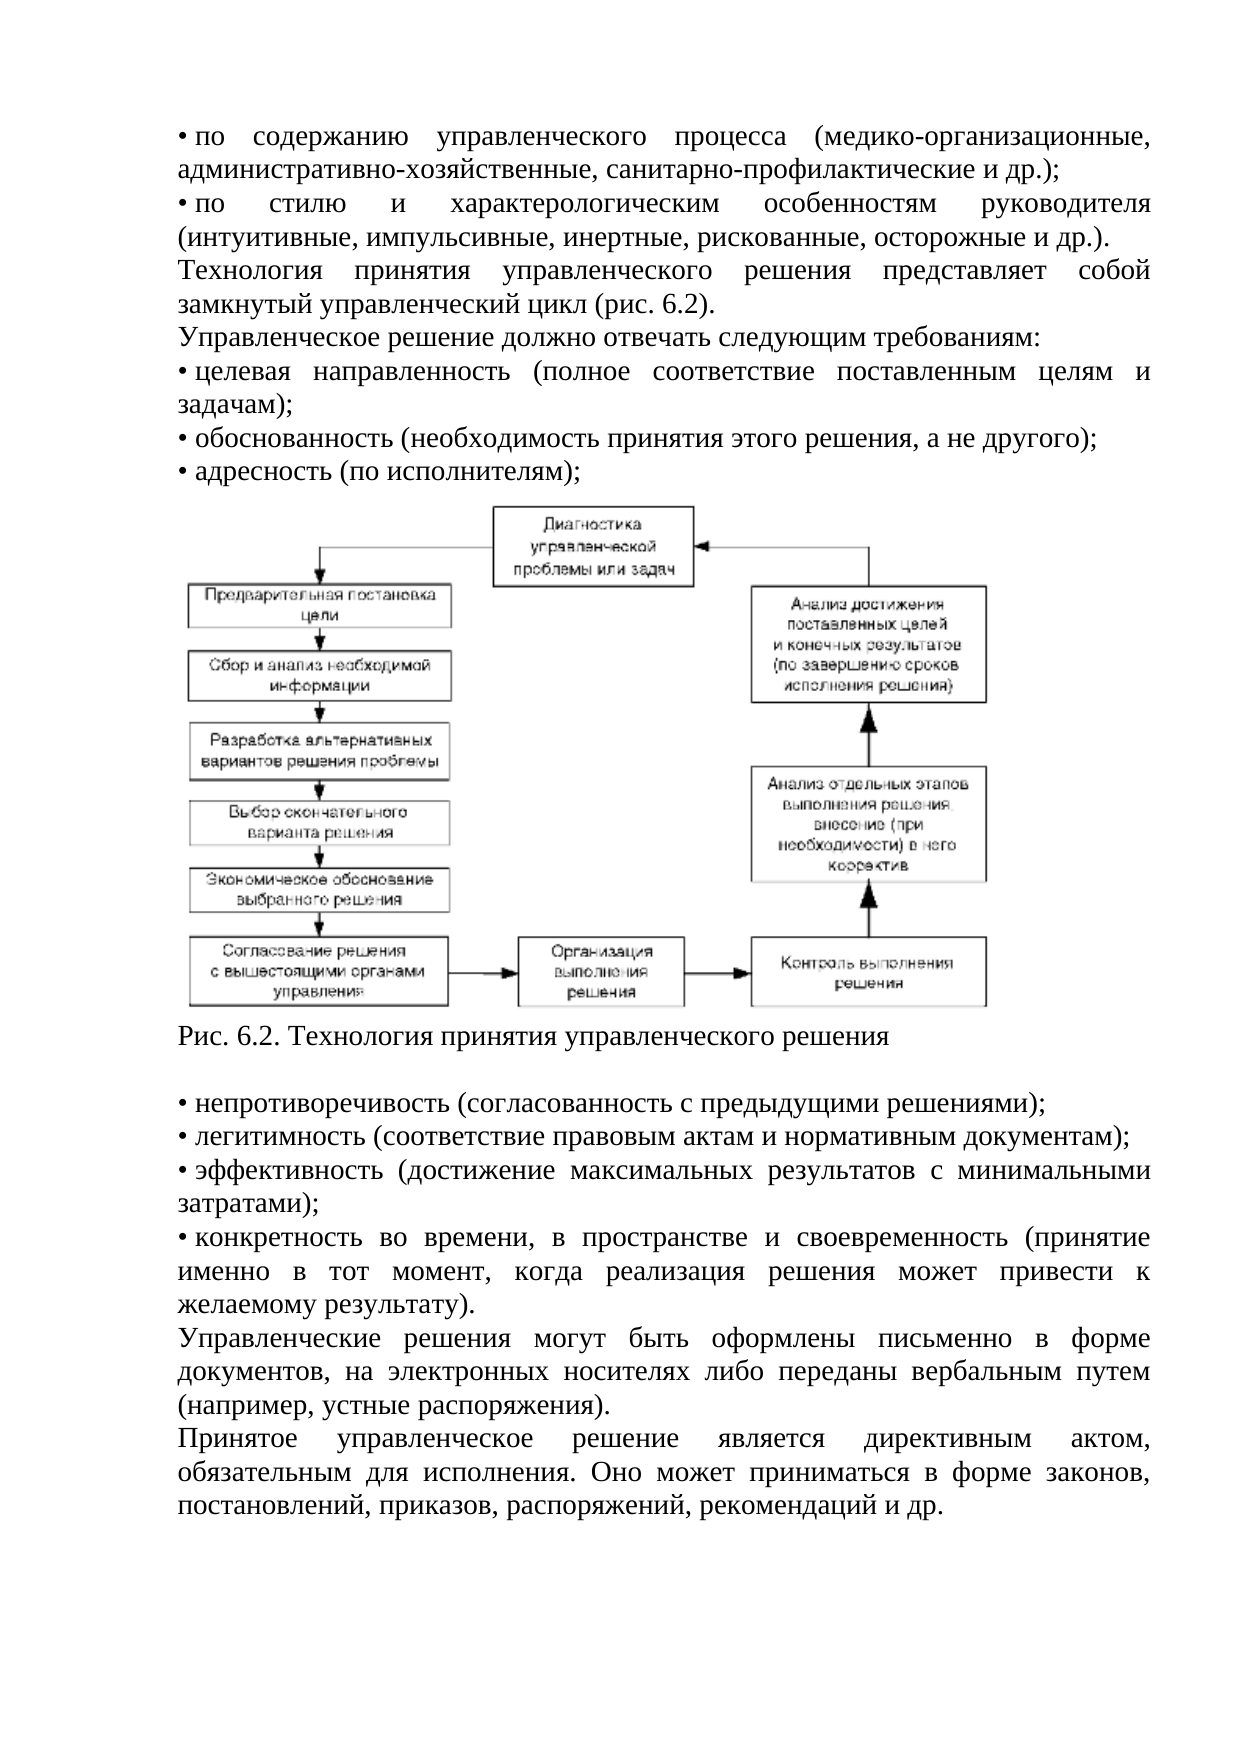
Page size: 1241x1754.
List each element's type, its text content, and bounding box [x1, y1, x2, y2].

text Технология принятия управленческого решения представляет собой замкнутый управленческий цикл (рис. 6.2). [177, 252, 1152, 319]
text • конкретность во времени, в пространстве и своевременность (принятие именно в тот момент, когда реализация решения может привести к желаемому результату). [177, 1219, 1152, 1320]
text • по содержанию управленческого процесса (медико-организационные, административно-хозяйственные, санитарно-профилактические и др.); [177, 118, 1152, 185]
picture [177, 487, 1006, 1018]
text • непротиворечивость (согласованность с предыдущими решениями); [177, 1085, 1152, 1118]
text • адресность (по исполнителям); [177, 453, 1152, 487]
text Управленческие решения могут быть оформлены письменно в форме документов, на электронных носителях либо переданы вербальным путем (например, устные распоряжения). [177, 1320, 1152, 1420]
text • эффективность (достижение максимальных результатов с минимальными затратами); [177, 1152, 1152, 1219]
text • целевая направленность (полное соответствие поставленным целям и задачам); [177, 353, 1152, 420]
text • легитимность (соответствие правовым актам и нормативным документам); [177, 1118, 1152, 1152]
text • обоснованность (необходимость принятия этого решения, а не другого); [177, 420, 1152, 453]
text Рис. 6.2. Технология принятия управленческого решения [177, 1018, 1152, 1051]
text • по стилю и характерологическим особенностям руководителя (интуитивные, импульсивные, инертные, рискованные, осторожные и др.). [177, 185, 1152, 252]
text Принятое управленческое решение является директивным актом, обязательным для исполнения. Оно может приниматься в форме законов, постановлений, приказов, распоряжений, рекомендаций и др. [177, 1420, 1152, 1521]
text Управленческое решение должно отвечать следующим требованиям: [177, 319, 1152, 353]
